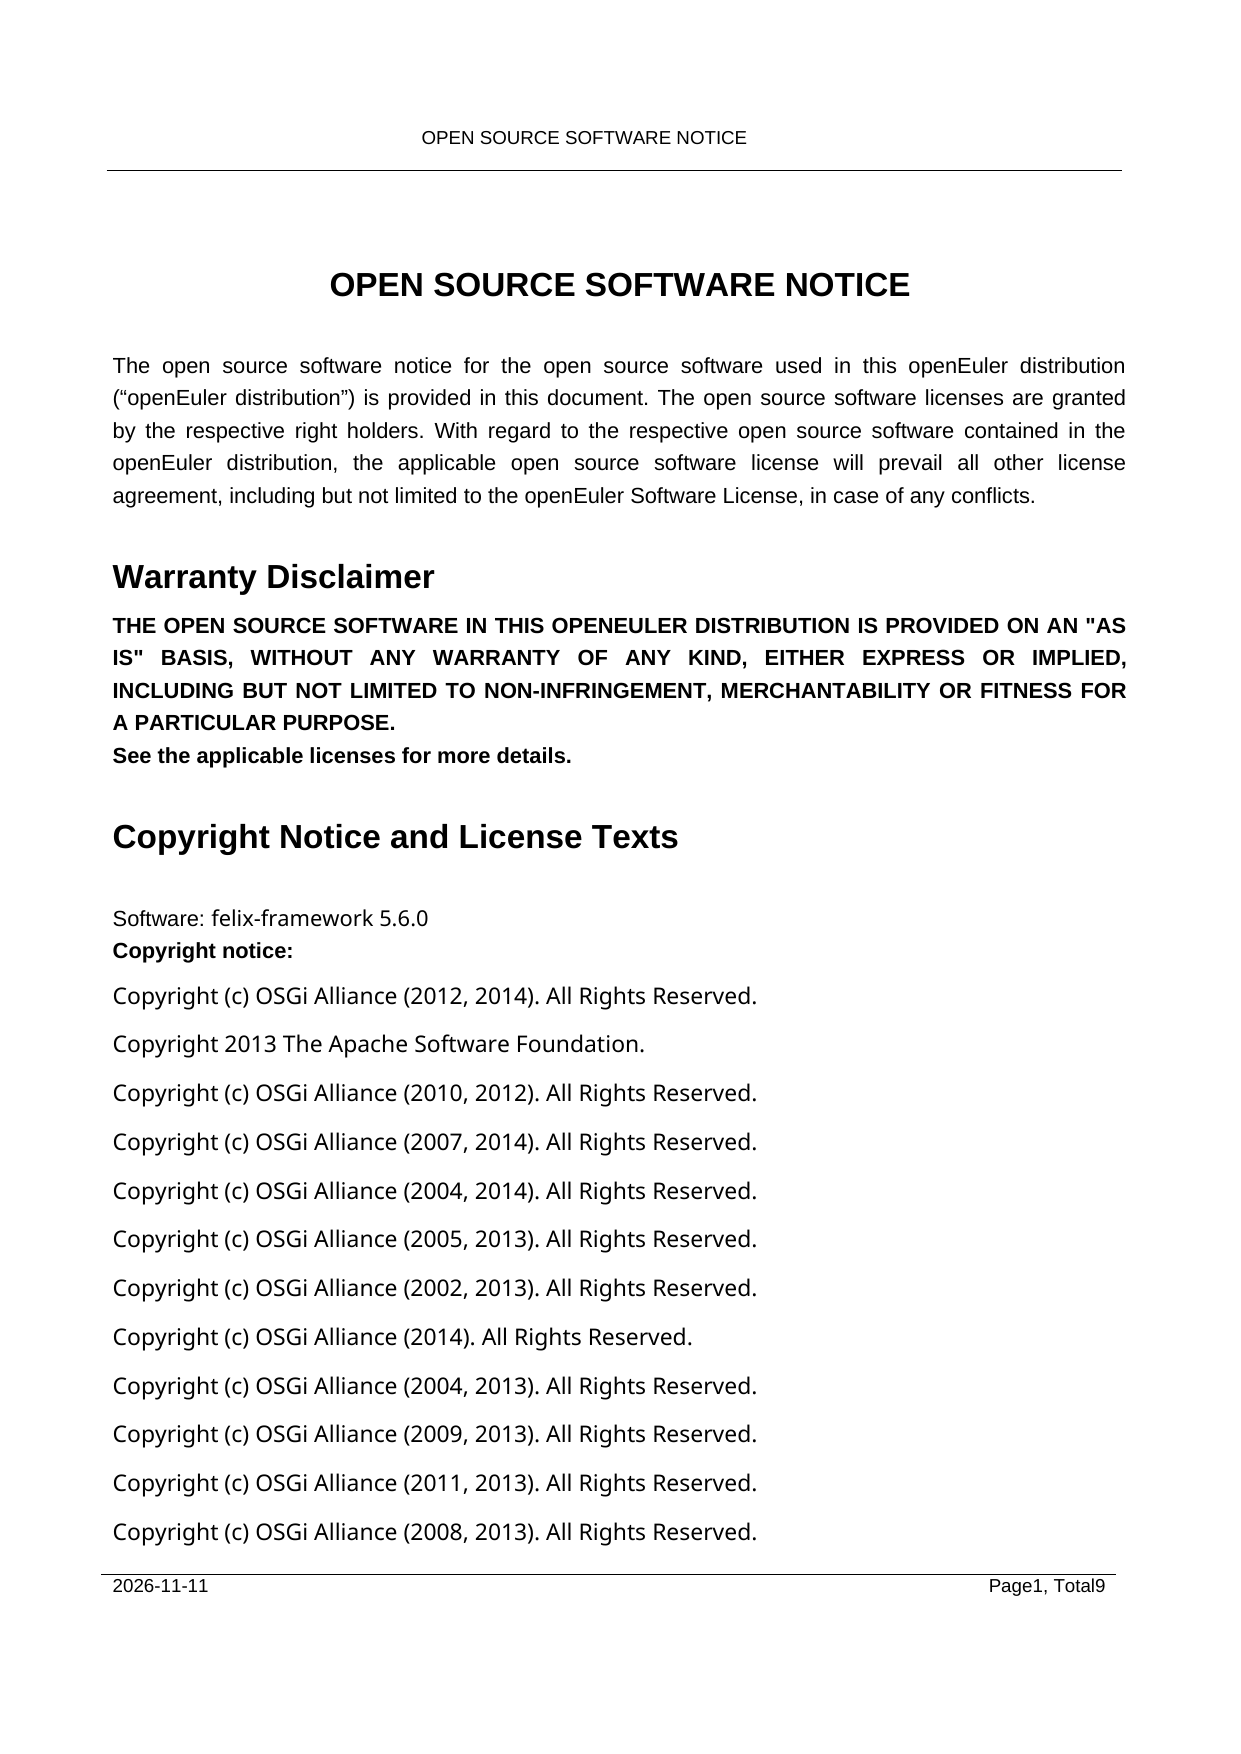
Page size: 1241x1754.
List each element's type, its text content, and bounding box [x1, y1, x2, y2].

text Copyright notice: [112, 934, 1128, 966]
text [112, 979, 1128, 1548]
text The open source software notice for the open source software used in this openEuler distribution (“openEuler distribution”) is provided in this document. The open source software licenses are granted by the respective right holders. With regard to the respective open source software contained in the openEuler distribution, the applicable open source software license will prevail all other license agreement, including but not limited to the openEuler Software License, in case of any conflicts. [112, 349, 1128, 511]
text THE OPEN SOURCE SOFTWARE IN THIS OPENEULER DISTRIBUTION IS PROVIDED ON AN "AS IS" BASIS, WITHOUT ANY WARRANTY OF ANY KIND, EITHER EXPRESS OR IMPLIED, INCLUDING BUT NOT LIMITED TO NON-INFRINGEMENT, MERCHANTABILITY OR FITNESS FOR A PARTICULAR PURPOSE. See the applicable licenses for more details. [112, 609, 1128, 771]
text Warranty Disclaimer [112, 544, 1128, 609]
text Copyright Notice and License Texts [112, 804, 1128, 869]
text Software: felix-framework 5.6.0 [112, 901, 1128, 934]
text OPEN SOURCE SOFTWARE NOTICE [112, 251, 1128, 316]
